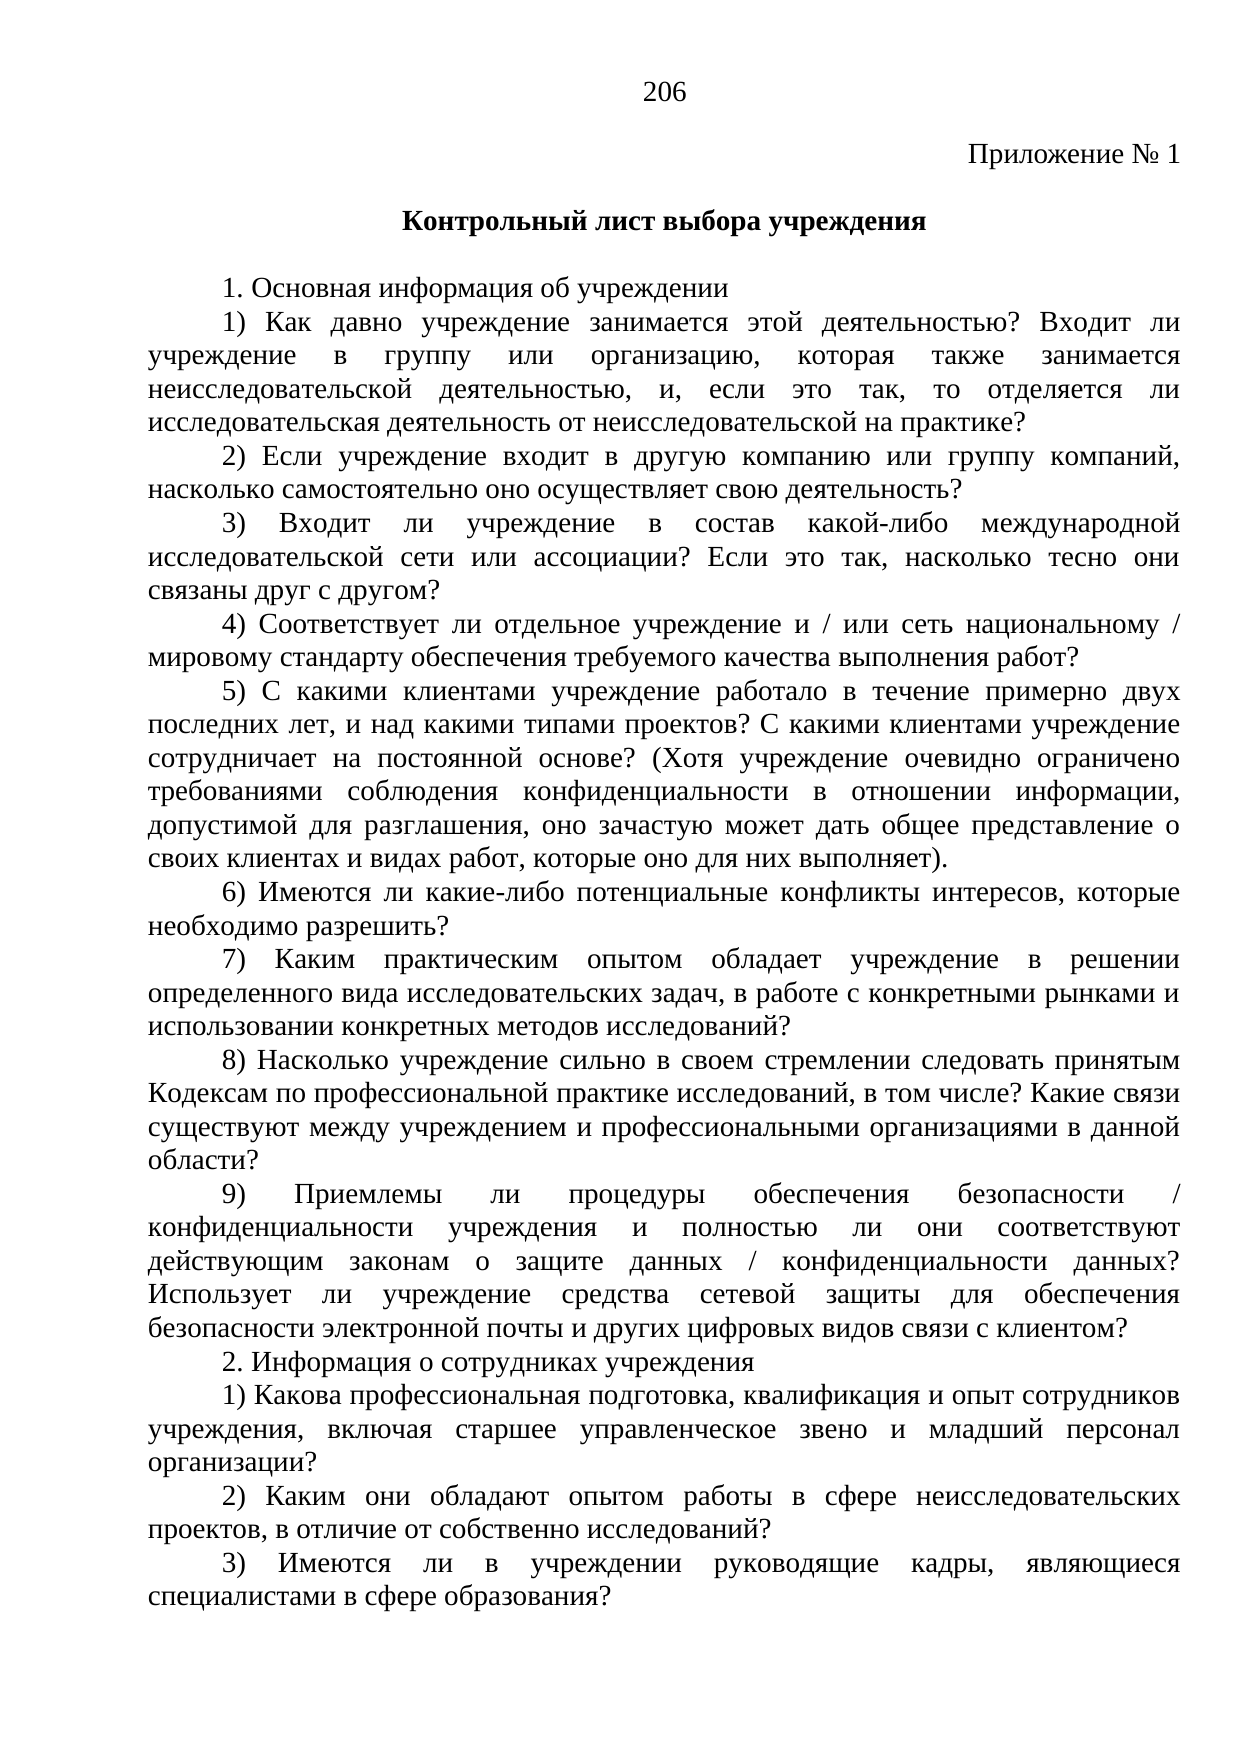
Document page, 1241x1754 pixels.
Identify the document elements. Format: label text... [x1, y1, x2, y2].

text 7) Каким практическим опытом обладает учреждение в решении определенного вида исследовательских задач, в работе с конкретными рынками и использовании конкретных методов исследований? [148, 941, 1181, 1042]
text 2) Каким они обладают опытом работы в сфере неисследовательских проектов, в отличие от собственно исследований? [148, 1478, 1181, 1545]
text 1) Как давно учреждение занимается этой деятельностью? Входит ли учреждение в группу или организацию, которая также занимается неисследовательской деятельностью, и, если это так, то отделяется ли исследовательская деятельность от неисследовательской на практике? [148, 304, 1181, 438]
list Основная информация об учреждении [148, 270, 1181, 304]
text 6) Имеются ли какие-либо потенциальные конфликты интересов, которые необходимо разрешить? [148, 874, 1181, 941]
text 3) Входит ли учреждение в состав какой-либо международной исследовательской сети или ассоциации? Если это так, насколько тесно они связаны друг с другом? [148, 505, 1181, 606]
text 3) Имеются ли в учреждении руководящие кадры, являющиеся специалистами в сфере образования? [148, 1545, 1181, 1612]
text Контрольный лист выбора учреждения [148, 203, 1181, 237]
text 2) Если учреждение входит в другую компанию или группу компаний, насколько самостоятельно оно осуществляет свою деятельность? [148, 438, 1181, 505]
text 1) Какова профессиональная подготовка, квалификация и опыт сотрудников учреждения, включая старшее управленческое звено и младший персонал организации? [148, 1377, 1181, 1478]
text 5) С какими клиентами учреждение работало в течение примерно двух последних лет, и над какими типами проектов? С какими клиентами учреждение сотрудничает на постоянной основе? (Хотя учреждение очевидно ограничено требованиями соблюдения конфиденциальности в отношении информации, допустимой для разглашения, оно зачастую может дать общее представление о своих клиентах и видах работ, которые оно для них выполняет). [148, 673, 1181, 874]
text 8) Насколько учреждение сильно в своем стремлении следовать принятым Кодексам по профессиональной практике исследований, в том числе? Какие связи существуют между учреждением и профессиональными организациями в данной области? [148, 1042, 1181, 1176]
text 9) Приемлемы ли процедуры обеспечения безопасности / конфиденциальности учреждения и полностью ли они соответствуют действующим законам о защите данных / конфиденциальности данных? Использует ли учреждение средства сетевой защиты для обеспечения безопасности электронной почты и других цифровых видов связи с клиентом? [148, 1176, 1181, 1344]
list Приложение № 1 [148, 136, 1181, 170]
text 4) Соответствует ли отдельное учреждение и / или сеть национальному / мировому стандарту обеспечения требуемого качества выполнения работ? [148, 606, 1181, 673]
text 2. Информация о сотрудниках учреждения [148, 1344, 1181, 1377]
